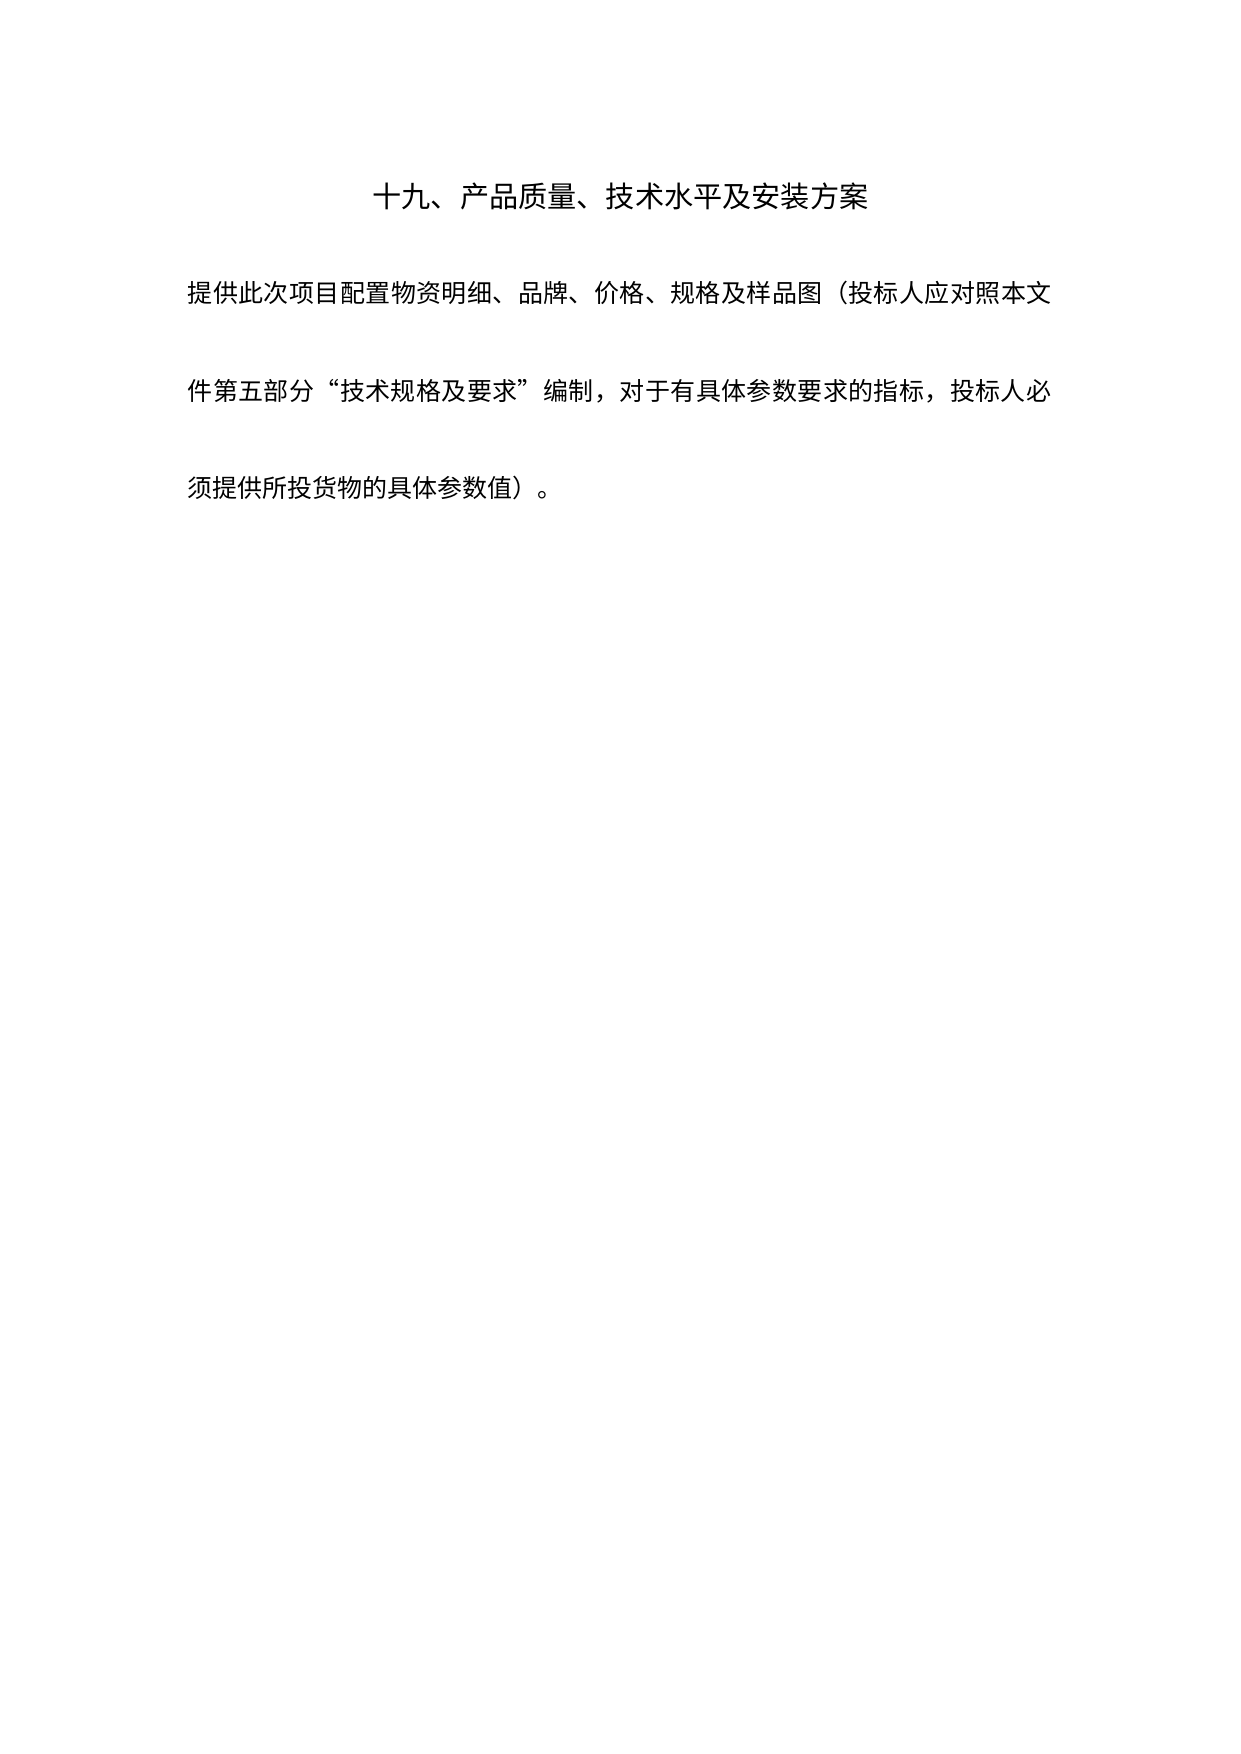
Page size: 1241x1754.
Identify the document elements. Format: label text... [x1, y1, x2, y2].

text 十九、产品质量、技术水平及安装方案 [187, 162, 1053, 227]
text 提供此次项目配置物资明细、品牌、价格、规格及样品图（投标人应对照本文件第五部分“技术规格及要求”编制，对于有具体参数要求的指标，投标人必须提供所投货物的具体参数值）。 [187, 259, 1053, 519]
